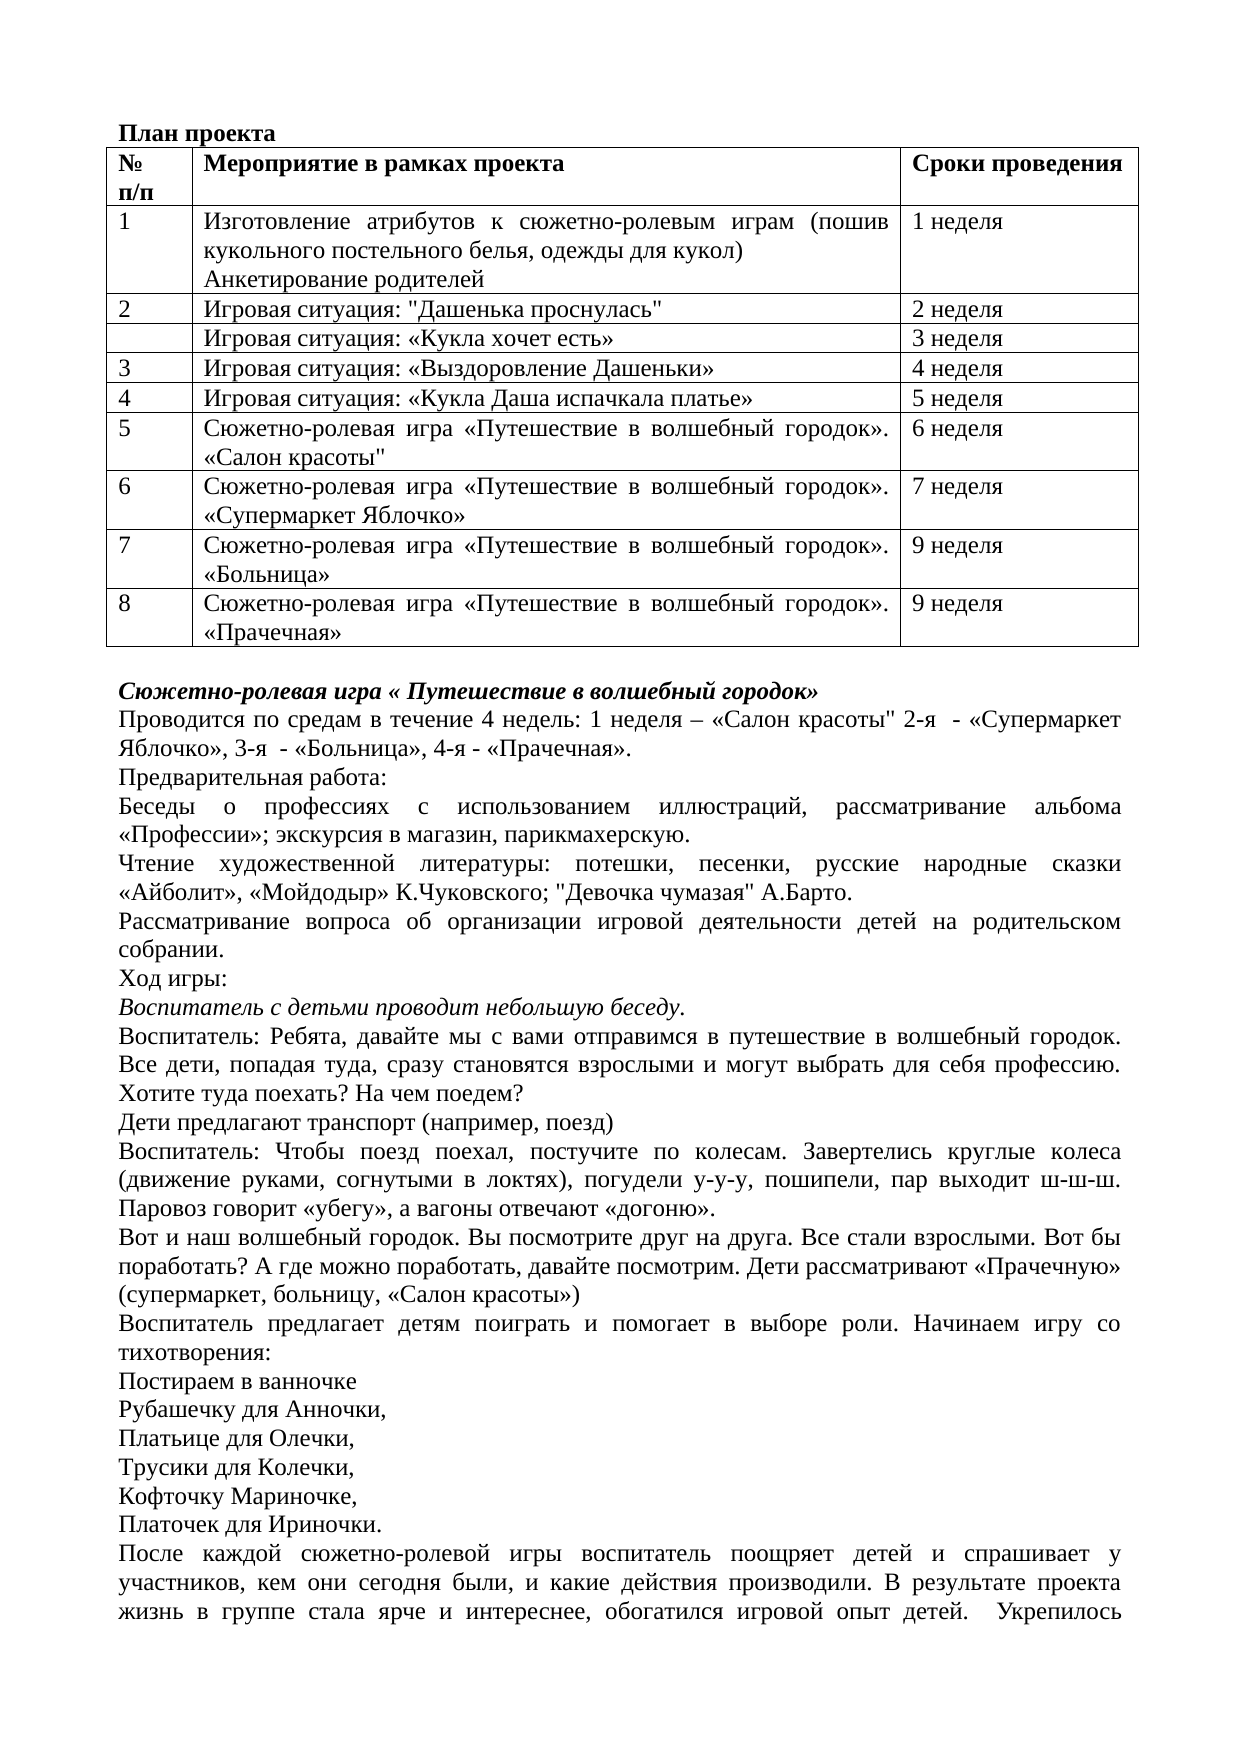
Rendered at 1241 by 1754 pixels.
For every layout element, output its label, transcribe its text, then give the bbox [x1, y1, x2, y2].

text Воспитатель: Ребята, давайте мы с вами отправимся в путешествие в волшебный городок. Все дети, попадая туда, сразу становятся взрослыми и могут выбрать для себя профессию. Хотите туда поехать? На чем поедем? [118, 1021, 1122, 1107]
table_header Мероприятие в рамках проекта [193, 148, 900, 205]
text Постираем в ванночке [118, 1366, 1122, 1394]
table_cell Сюжетно-ролевая игра «Путешествие в волшебный городок». «Прачечная» [193, 589, 900, 646]
table_cell 9 неделя [901, 589, 1138, 646]
table_cell 3 неделя [901, 324, 1138, 352]
text Вот и наш волшебный городок. Вы посмотрите друг на друга. Все стали взрослыми. Вот бы поработать? А где можно поработать, давайте посмотрим. Дети рассматривают «Прачечную» (супермаркет, больницу, «Салон красоты») [118, 1222, 1122, 1308]
table_cell 5 неделя [901, 383, 1138, 412]
table_header № п/п [107, 148, 192, 205]
table_cell 5 [107, 413, 192, 470]
table_cell Игровая ситуация: «Кукла Даша испачкала платье» [193, 383, 900, 412]
text Рассматривание вопроса об организации игровой деятельности детей на родительском собрании. [118, 906, 1122, 963]
text Чтение художественной литературы: потешки, песенки, русские народные сказки «Айболит», «Мойдодыр» К.Чуковского; "Девочка чумазая" А.Барто. [118, 848, 1122, 906]
table_cell Сюжетно-ролевая игра «Путешествие в волшебный городок». «Больница» [193, 530, 900, 587]
table_cell Игровая ситуация: "Дашенька проснулась" [193, 294, 900, 322]
table_header Сроки проведения [901, 148, 1138, 205]
table_cell 2 неделя [901, 294, 1138, 322]
table_cell 1 [107, 206, 192, 293]
table_cell 7 [107, 530, 192, 587]
text Платьице для Олечки, [118, 1423, 1122, 1452]
text Дети предлагают транспорт (например, поезд) [118, 1107, 1122, 1136]
table_cell 4 [107, 383, 192, 412]
table_cell Сюжетно-ролевая игра «Путешествие в волшебный городок». «Салон красоты" [193, 413, 900, 470]
text Кофточку Мариночке, [118, 1481, 1122, 1509]
text Беседы о профессиях с использованием иллюстраций, рассматривание альбома «Профессии»; экскурсия в магазин, парикмахерскую. [118, 791, 1122, 848]
text Воспитатель с детьми проводит небольшую беседу. [118, 992, 1122, 1021]
table_cell Игровая ситуация: «Выздоровление Дашеньки» [193, 353, 900, 382]
text Предварительная работа: [118, 762, 1122, 791]
text Ход игры: [118, 963, 1122, 992]
text Сюжетно-ролевая игра « Путешествие в волшебный городок» [118, 676, 1122, 704]
text Трусики для Колечки, [118, 1452, 1122, 1481]
text Рубашечку для Анночки, [118, 1394, 1122, 1423]
text Проводится по средам в течение 4 недель: 1 неделя – «Салон красоты" 2-я - «Супермаркет Яблочко», 3-я - «Больница», 4-я - «Прачечная». [118, 704, 1122, 762]
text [118, 1538, 1122, 1624]
text Воспитатель: Чтобы поезд поехал, постучите по колесам. Завертелись круглые колеса (движение руками, согнутыми в локтях), погудели у-у-у, пошипели, пар выходит ш-ш-ш. Паровоз говорит «убегу», а вагоны отвечают «догоню». [118, 1136, 1122, 1222]
table_cell 6 неделя [901, 413, 1138, 470]
table_cell Игровая ситуация: «Кукла хочет есть» [193, 324, 900, 352]
table_cell 4 неделя [901, 353, 1138, 382]
table_cell 8 [107, 589, 192, 646]
table_cell 2 [107, 294, 192, 322]
table_cell [107, 324, 192, 352]
table_cell 1 неделя [901, 206, 1138, 293]
table_cell 6 [107, 471, 192, 529]
text План проекта [118, 118, 1122, 147]
table_cell 3 [107, 353, 192, 382]
table_cell Сюжетно-ролевая игра «Путешествие в волшебный городок». «Супермаркет Яблочко» [193, 471, 900, 529]
table_cell 7 неделя [901, 471, 1138, 529]
table_cell 9 неделя [901, 530, 1138, 587]
table_cell Изготовление атрибутов к сюжетно-ролевым играм (пошив кукольного постельного белья, одежды для кукол) Анкетирование родителей [193, 206, 900, 293]
text Платочек для Ириночки. [118, 1509, 1122, 1538]
text Воспитатель предлагает детям поиграть и помогает в выборе роли. Начинаем игру со тихотворения: [118, 1308, 1122, 1366]
